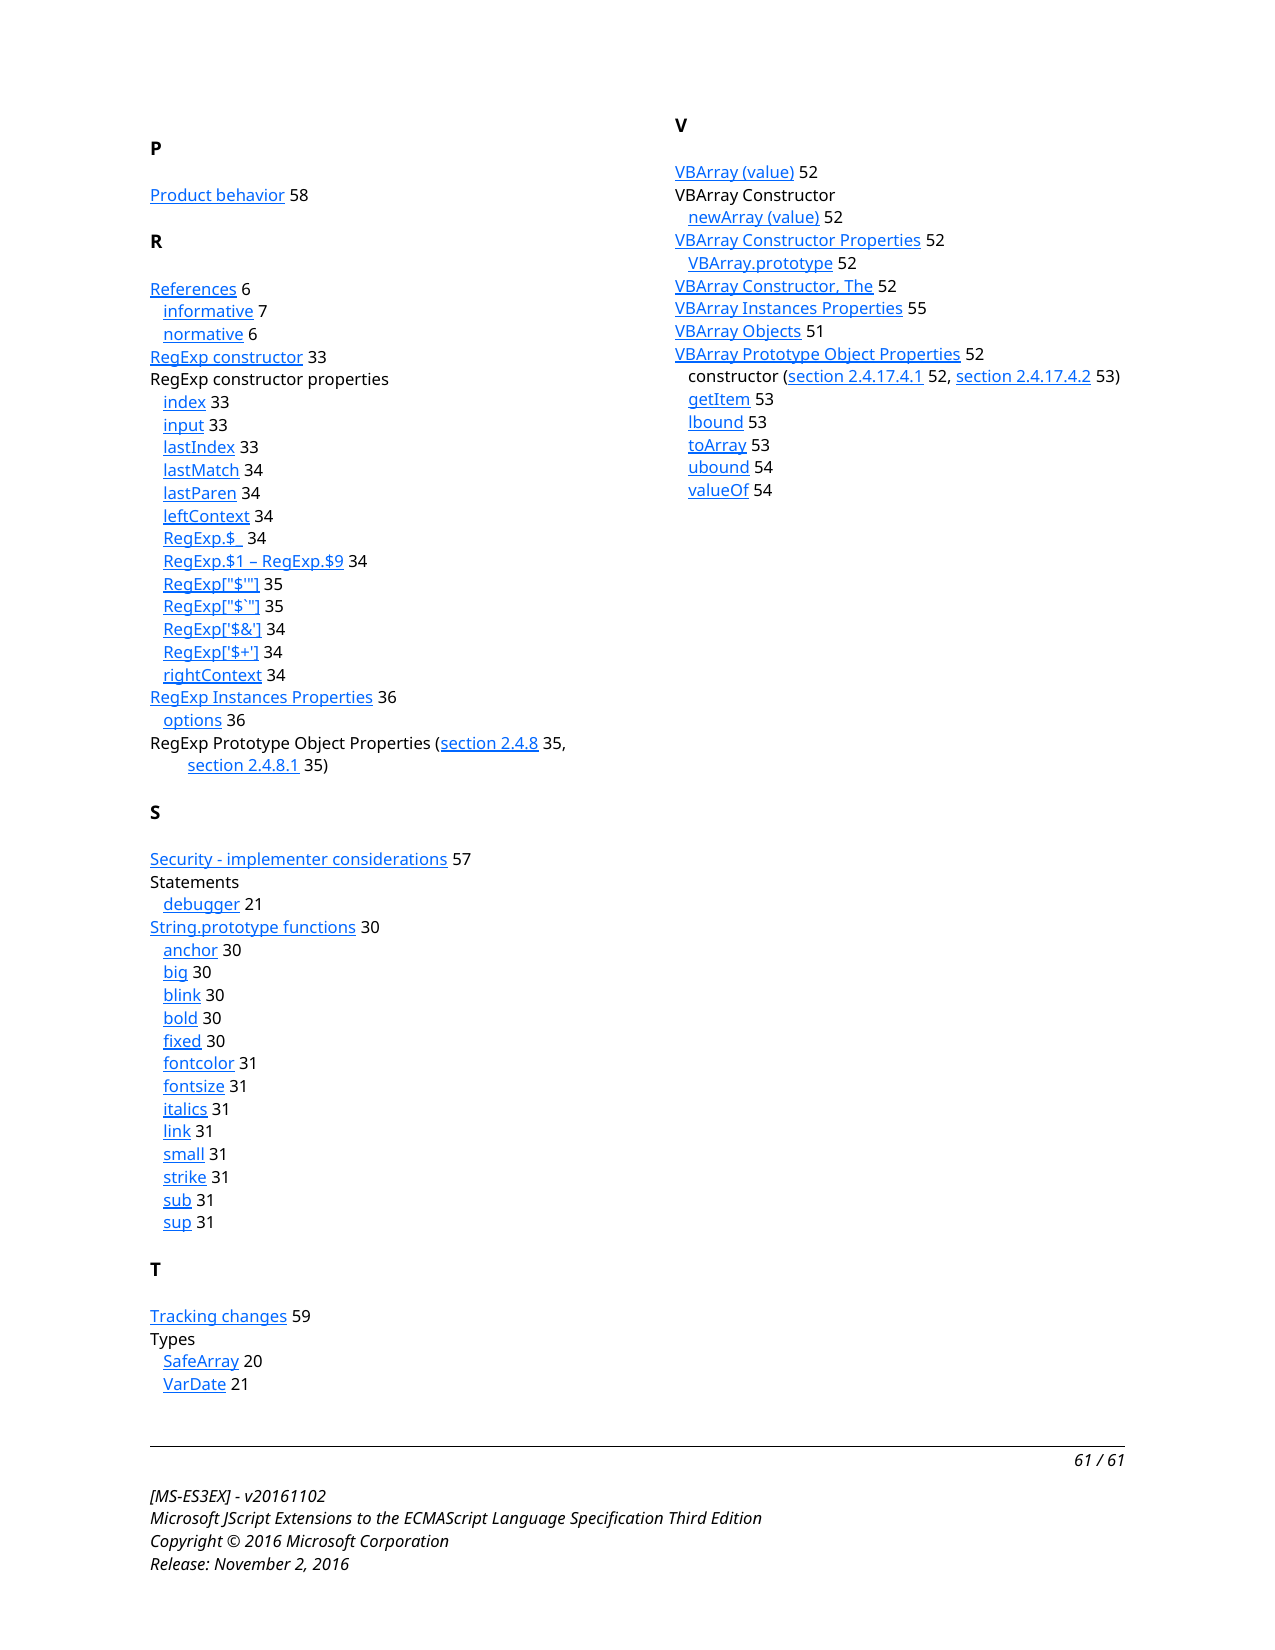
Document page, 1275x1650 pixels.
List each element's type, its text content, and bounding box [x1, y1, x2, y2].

text fontsize 29 [150, 1075, 600, 1097]
text blink 28 [150, 984, 600, 1007]
text newArray (value) 49 [675, 206, 1125, 229]
text bold 28 [150, 1007, 600, 1029]
text S [150, 799, 600, 825]
text ubound 51 [675, 456, 1125, 479]
text VBArray Objects 48 [675, 320, 1125, 342]
text VBArray Prototype Object Properties 49 [675, 342, 1125, 365]
text anchor 28 [150, 938, 600, 961]
text SafeArray 19 [150, 1350, 600, 1373]
text RegExp["$'"] 33 [150, 572, 600, 595]
text VBArray Instances Properties 51 [675, 297, 1125, 320]
text Types [150, 1327, 600, 1350]
text Tracking changes 56 [150, 1304, 600, 1327]
text RegExp constructor properties [150, 368, 600, 391]
text Security - implementer considerations 54 [150, 848, 600, 870]
text VBArray.prototype 49 [675, 252, 1125, 274]
text Product behavior 55 [150, 183, 600, 206]
text leftContext 32 [150, 504, 600, 527]
text P [150, 135, 600, 161]
text lbound 50 [675, 411, 1125, 433]
text input 31 [150, 413, 600, 436]
text rightContext 32 [150, 663, 600, 686]
text RegExp.$_ 32 [150, 527, 600, 549]
text RegExp['$+'] 32 [150, 640, 600, 663]
text valueOf 51 [675, 479, 1125, 501]
text lastMatch 31 [150, 459, 600, 481]
text RegExp Prototype Object Properties (section 2.4.8 33, section 2.4.8.1 33) [150, 731, 600, 777]
text V [675, 112, 1125, 138]
text lastIndex 31 [150, 436, 600, 459]
text Statements [150, 870, 600, 893]
text link 29 [150, 1120, 600, 1143]
text index 31 [150, 391, 600, 413]
text toArray 50 [675, 433, 1125, 456]
text VBArray Constructor [675, 183, 1125, 206]
text T [150, 1256, 600, 1282]
text String.prototype functions 28 [150, 916, 600, 938]
text strike 29 [150, 1166, 600, 1188]
text getItem 50 [675, 388, 1125, 411]
text fixed 28 [150, 1029, 600, 1052]
text References 6 [150, 277, 600, 300]
text debugger 19 [150, 893, 600, 916]
text sup 29 [150, 1211, 600, 1234]
text italics 29 [150, 1097, 600, 1120]
text informative 6 [150, 300, 600, 322]
text fontcolor 29 [150, 1052, 600, 1075]
text VarDate 19 [150, 1373, 600, 1395]
text VBArray Constructor, The 49 [675, 274, 1125, 297]
text sub 29 [150, 1188, 600, 1211]
text RegExp['$&'] 32 [150, 618, 600, 640]
text small 29 [150, 1143, 600, 1166]
text RegExp Instances Properties 33 [150, 686, 600, 708]
text RegExp constructor 31 [150, 345, 600, 368]
text lastParen 32 [150, 481, 600, 504]
text RegExp.$1 – RegExp.$9 32 [150, 549, 600, 572]
text RegExp["$`"] 32 [150, 595, 600, 618]
text normative 6 [150, 322, 600, 345]
text VBArray Constructor Properties 49 [675, 229, 1125, 252]
text VBArray (value) 48 [675, 161, 1125, 183]
text R [150, 229, 600, 254]
text constructor (section 2.4.17.4.1 49, section 2.4.17.4.2 49) [675, 365, 1125, 388]
text big 28 [150, 961, 600, 984]
text options 34 [150, 708, 600, 731]
